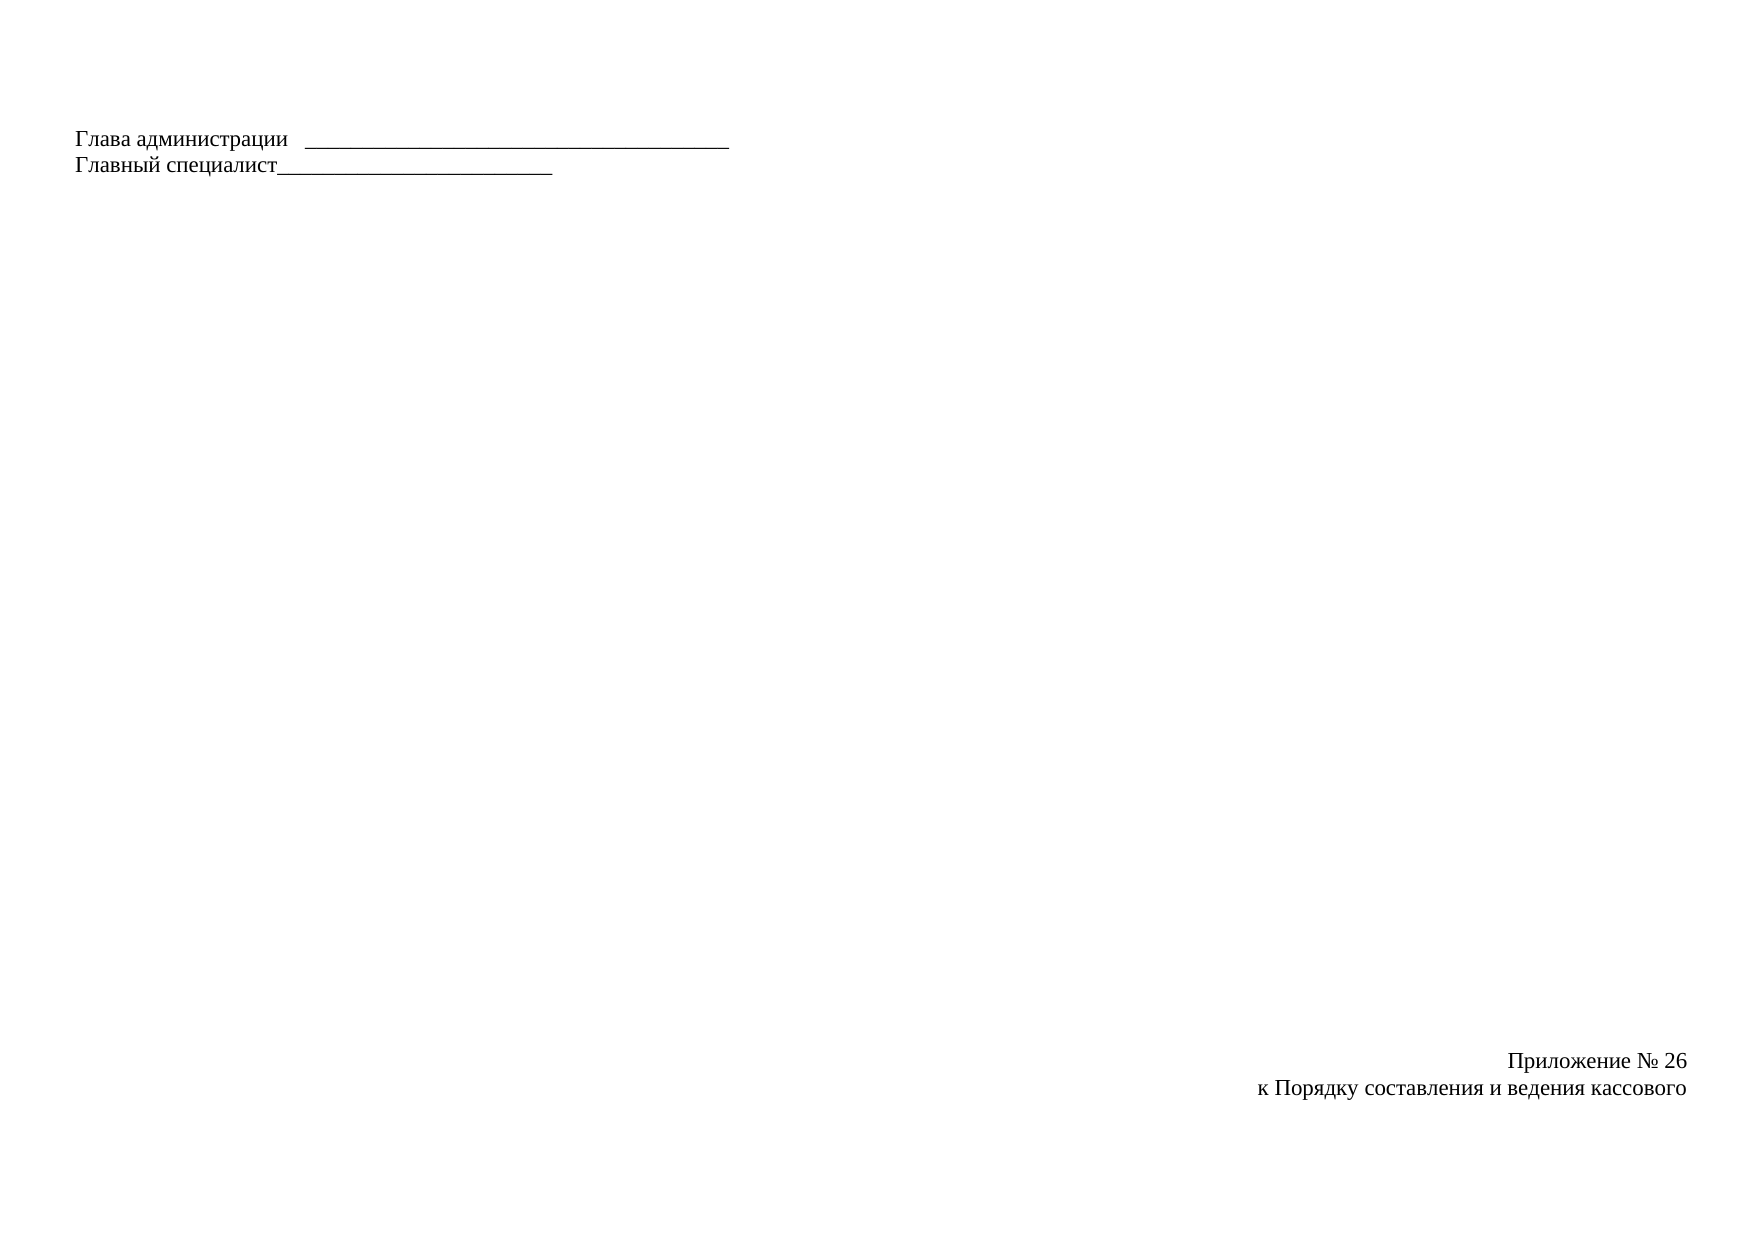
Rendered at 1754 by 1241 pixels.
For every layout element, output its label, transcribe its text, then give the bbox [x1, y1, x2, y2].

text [75, 152, 1687, 178]
text к Порядку составления и ведения кассового [75, 1074, 1687, 1100]
text Приложение № 26 [75, 1048, 1687, 1074]
text Глава администрации _____________________________________ [75, 125, 1687, 152]
